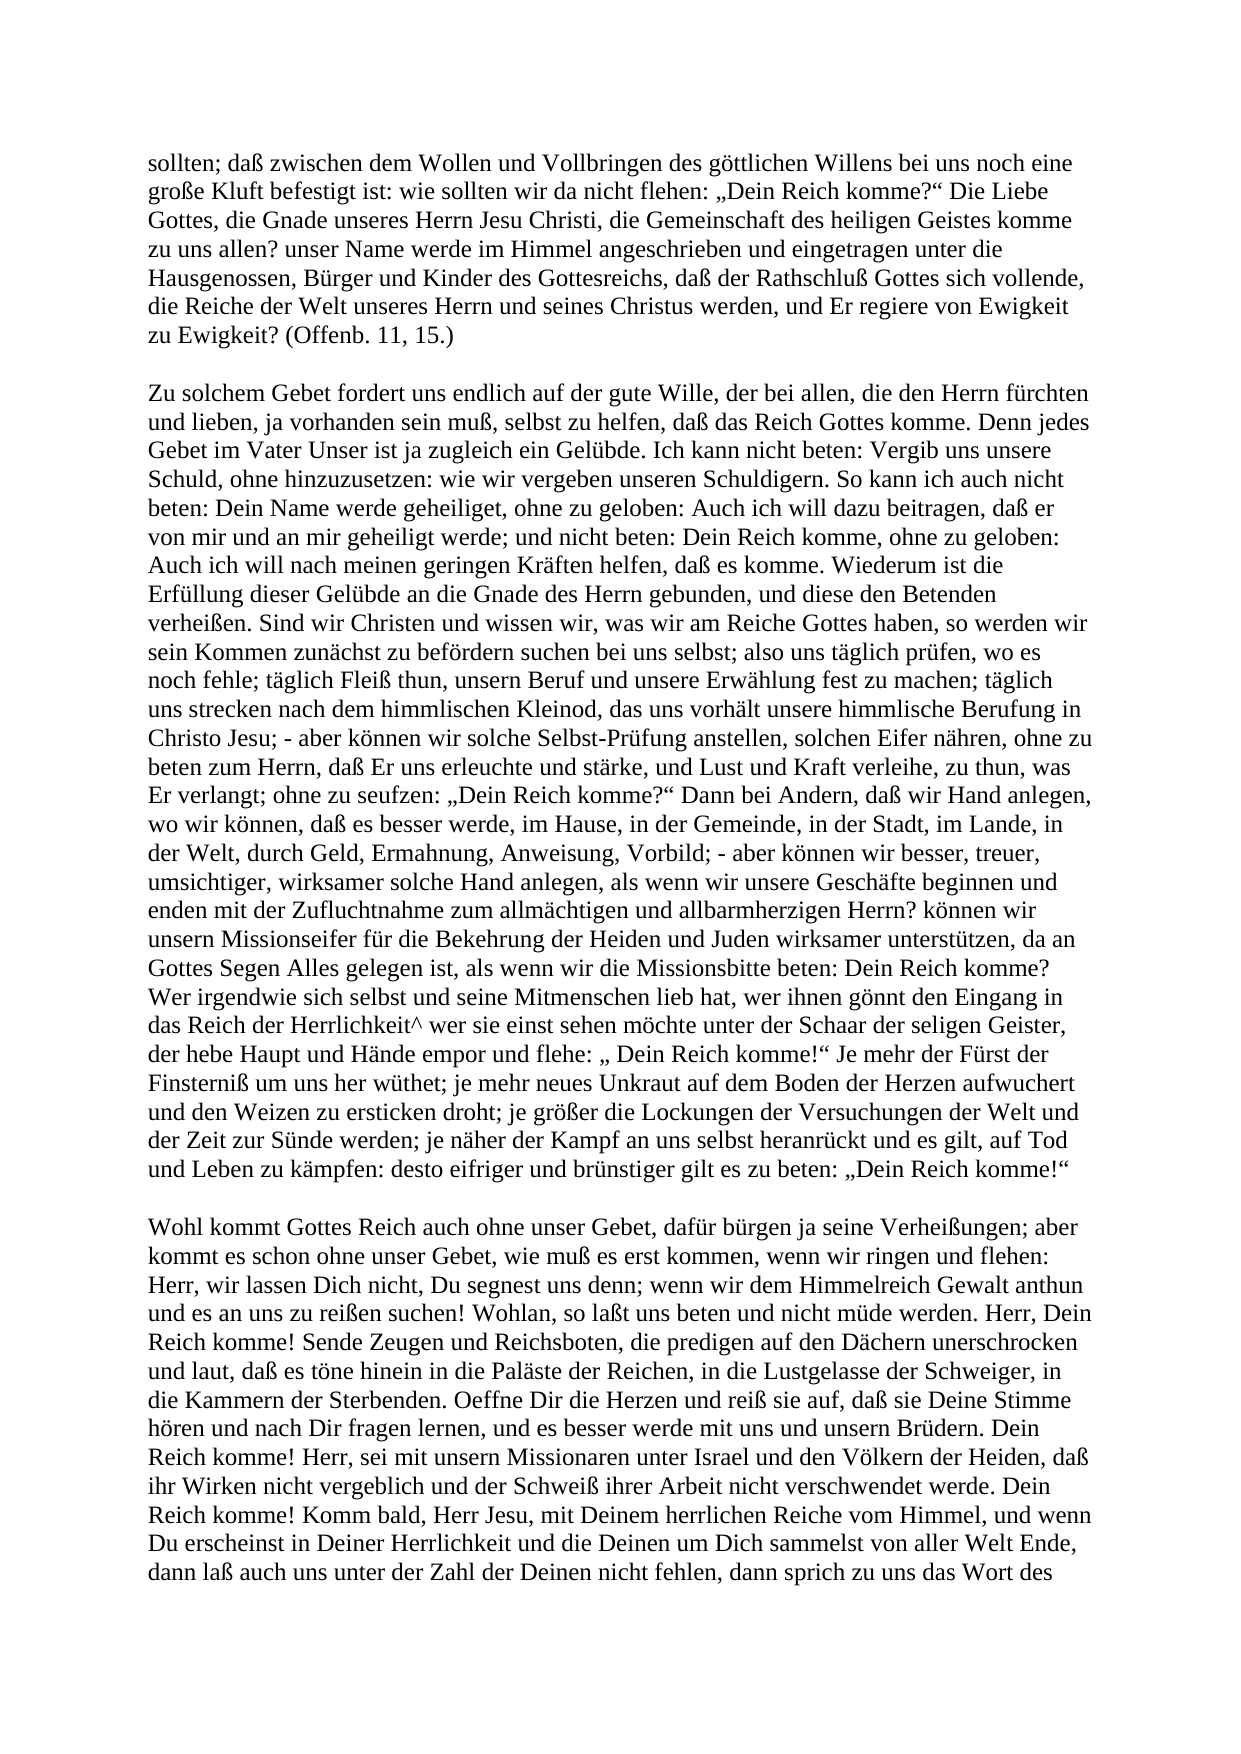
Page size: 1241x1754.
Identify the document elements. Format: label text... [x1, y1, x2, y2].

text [148, 148, 1093, 349]
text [148, 1212, 1093, 1586]
text Zu solchem Gebet fordert uns endlich auf der gute Wille, der bei allen, die den Herrn fürchten und lieben, ja vorhanden sein muß, selbst zu helfen, daß das Reich Gottes komme. Denn jedes Gebet im Vater Unser ist ja zugleich ein Gelübde. Ich kann nicht beten: Vergib uns unsere Schuld, ohne hinzuzusetzen: wie wir vergeben unseren Schuldigern. So kann ich auch nicht beten: Dein Name werde geheiliget, ohne zu geloben: Auch ich will dazu beitragen, daß er von mir und an mir geheiligt werde; und nicht beten: Dein Reich komme, ohne zu geloben: Auch ich will nach meinen geringen Kräften helfen, daß es komme. Wiederum ist die Erfüllung dieser Gelübde an die Gnade des Herrn gebunden, und diese den Betenden verheißen. Sind wir Christen und wissen wir, was wir am Reiche Gottes haben, so werden wir sein Kommen zunächst zu befördern suchen bei uns selbst; also uns täglich prüfen, wo es noch fehle; täglich Fleiß thun, unsern Beruf und unsere Erwählung fest zu machen; täglich uns strecken nach dem himmlischen Kleinod, das uns vorhält unsere himmlische Berufung in Christo Jesu; - aber können wir solche Selbst-Prüfung anstellen, solchen Eifer nähren, ohne zu beten zum Herrn, daß Er uns erleuchte und stärke, und Lust und Kraft verleihe, zu thun, was Er verlangt; ohne zu seufzen: „Dein Reich komme?“ Dann bei Andern, daß wir Hand anlegen, wo wir können, daß es besser werde, im Hause, in der Gemeinde, in der Stadt, im Lande, in der Welt, durch Geld, Ermahnung, Anweisung, Vorbild; - aber können wir besser, treuer, umsichtiger, wirksamer solche Hand anlegen, als wenn wir unsere Geschäfte beginnen und enden mit der Zufluchtnahme zum allmächtigen und allbarmherzigen Herrn? können wir unsern Missionseifer für die Bekehrung der Heiden und Juden wirksamer unterstützen, da an Gottes Segen Alles gelegen ist, als wenn wir die Missionsbitte beten: Dein Reich komme? Wer irgendwie sich selbst und seine Mitmenschen lieb hat, wer ihnen gönnt den Eingang in das Reich der Herrlichkeit^ wer sie einst sehen möchte unter der Schaar der seligen Geister, der hebe Haupt und Hände empor und flehe: „ Dein Reich komme!“ Je mehr der Fürst der Finsterniß um uns her wüthet; je mehr neues Unkraut auf dem Boden der Herzen aufwuchert und den Weizen zu ersticken droht; je größer die Lockungen der Versuchungen der Welt und der Zeit zur Sünde werden; je näher der Kampf an uns selbst heranrückt und es gilt, auf Tod und Leben zu kämpfen: desto eifriger und brünstiger gilt es zu beten: „Dein Reich komme!“ [148, 378, 1093, 1183]
